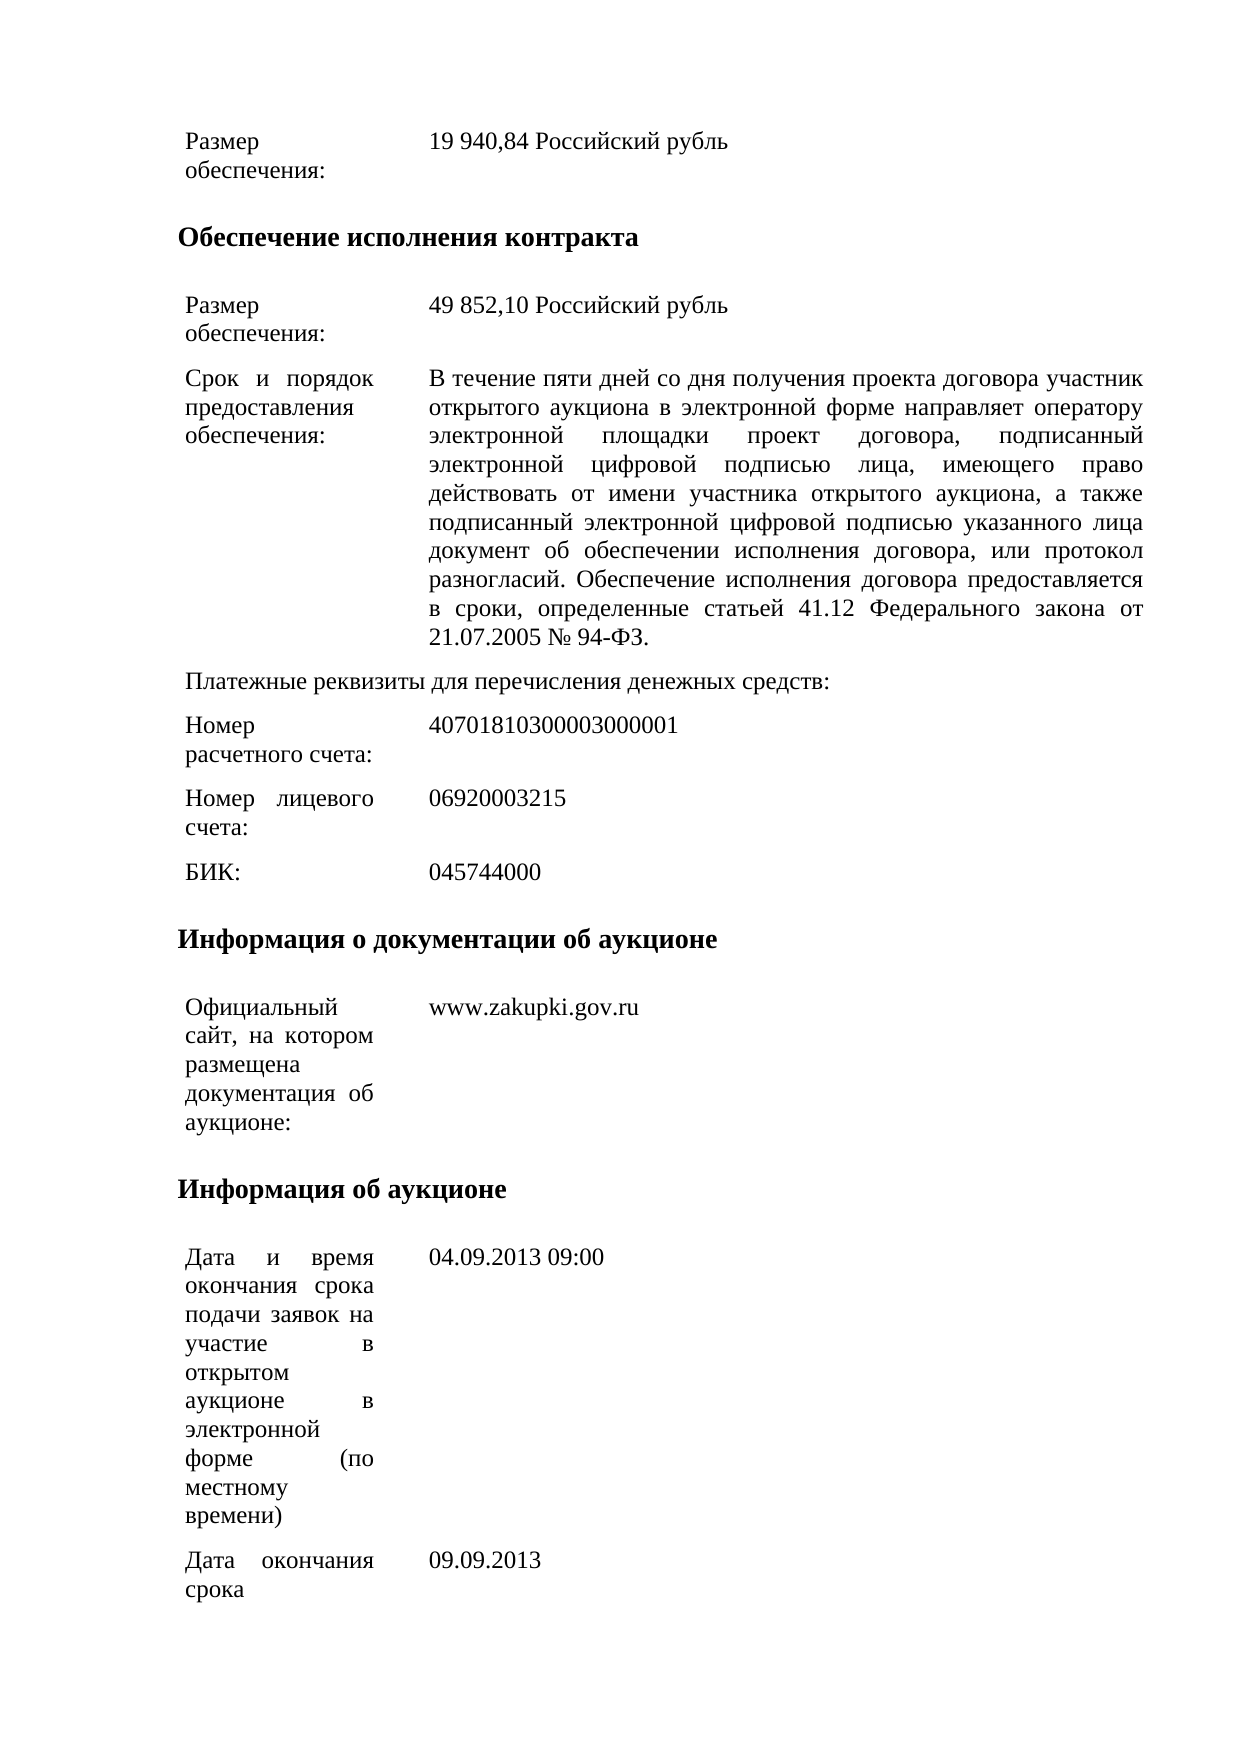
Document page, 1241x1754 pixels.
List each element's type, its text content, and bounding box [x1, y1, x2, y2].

table_cell Номер лицевого счета: [177, 776, 421, 849]
table_header 19 940,84 Российский рубль [421, 118, 1152, 191]
table_cell БИК: [177, 849, 421, 893]
text Информация об аукционе [177, 1172, 1152, 1205]
table_header 49 852,10 Российский рубль [421, 282, 1152, 355]
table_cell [177, 1537, 421, 1610]
table_cell В течение пяти дней со дня получения проекта договора участник открытого аукциона в электронной форме направляет оператору электронной площадки проект договора, подписанный электронной цифровой подписью лица, имеющего право действовать от имени участника открытого аукциона, а также подписанный электронной цифровой подписью указанного лица документ об обеспечении исполнения договора, или протокол разногласий. Обеспечение исполнения договора предоставляется в сроки, определенные статьей 41.12 Федерального закона от 21.07.2005 № 94-ФЗ. [421, 355, 1152, 658]
table_header www.zakupki.gov.ru [421, 984, 1152, 1143]
table_cell 06920003215 [421, 776, 1152, 849]
table_cell 045744000 [421, 849, 1152, 893]
table_cell Номер расчетного счета: [177, 703, 421, 776]
table_header Размер обеспечения: [177, 118, 421, 191]
table_cell Платежные реквизиты для перечисления денежных средств: [177, 658, 1152, 703]
table_header 04.09.2013 09:00 [421, 1234, 1152, 1537]
table_header Официальный сайт, на котором размещена документация об аукционе: [177, 984, 421, 1143]
table_cell Срок и порядок предоставления обеспечения: [177, 355, 421, 658]
table_header Дата и время окончания срока подачи заявок на участие в открытом аукционе в электронной форме (по местному времени) [177, 1234, 421, 1537]
table_cell 40701810300003000001 [421, 703, 1152, 776]
text Обеспечение исполнения контракта [177, 220, 1152, 253]
table_cell 09.09.2013 [421, 1537, 1152, 1610]
text Информация о документации об аукционе [177, 922, 1152, 955]
table_header Размер обеспечения: [177, 282, 421, 355]
